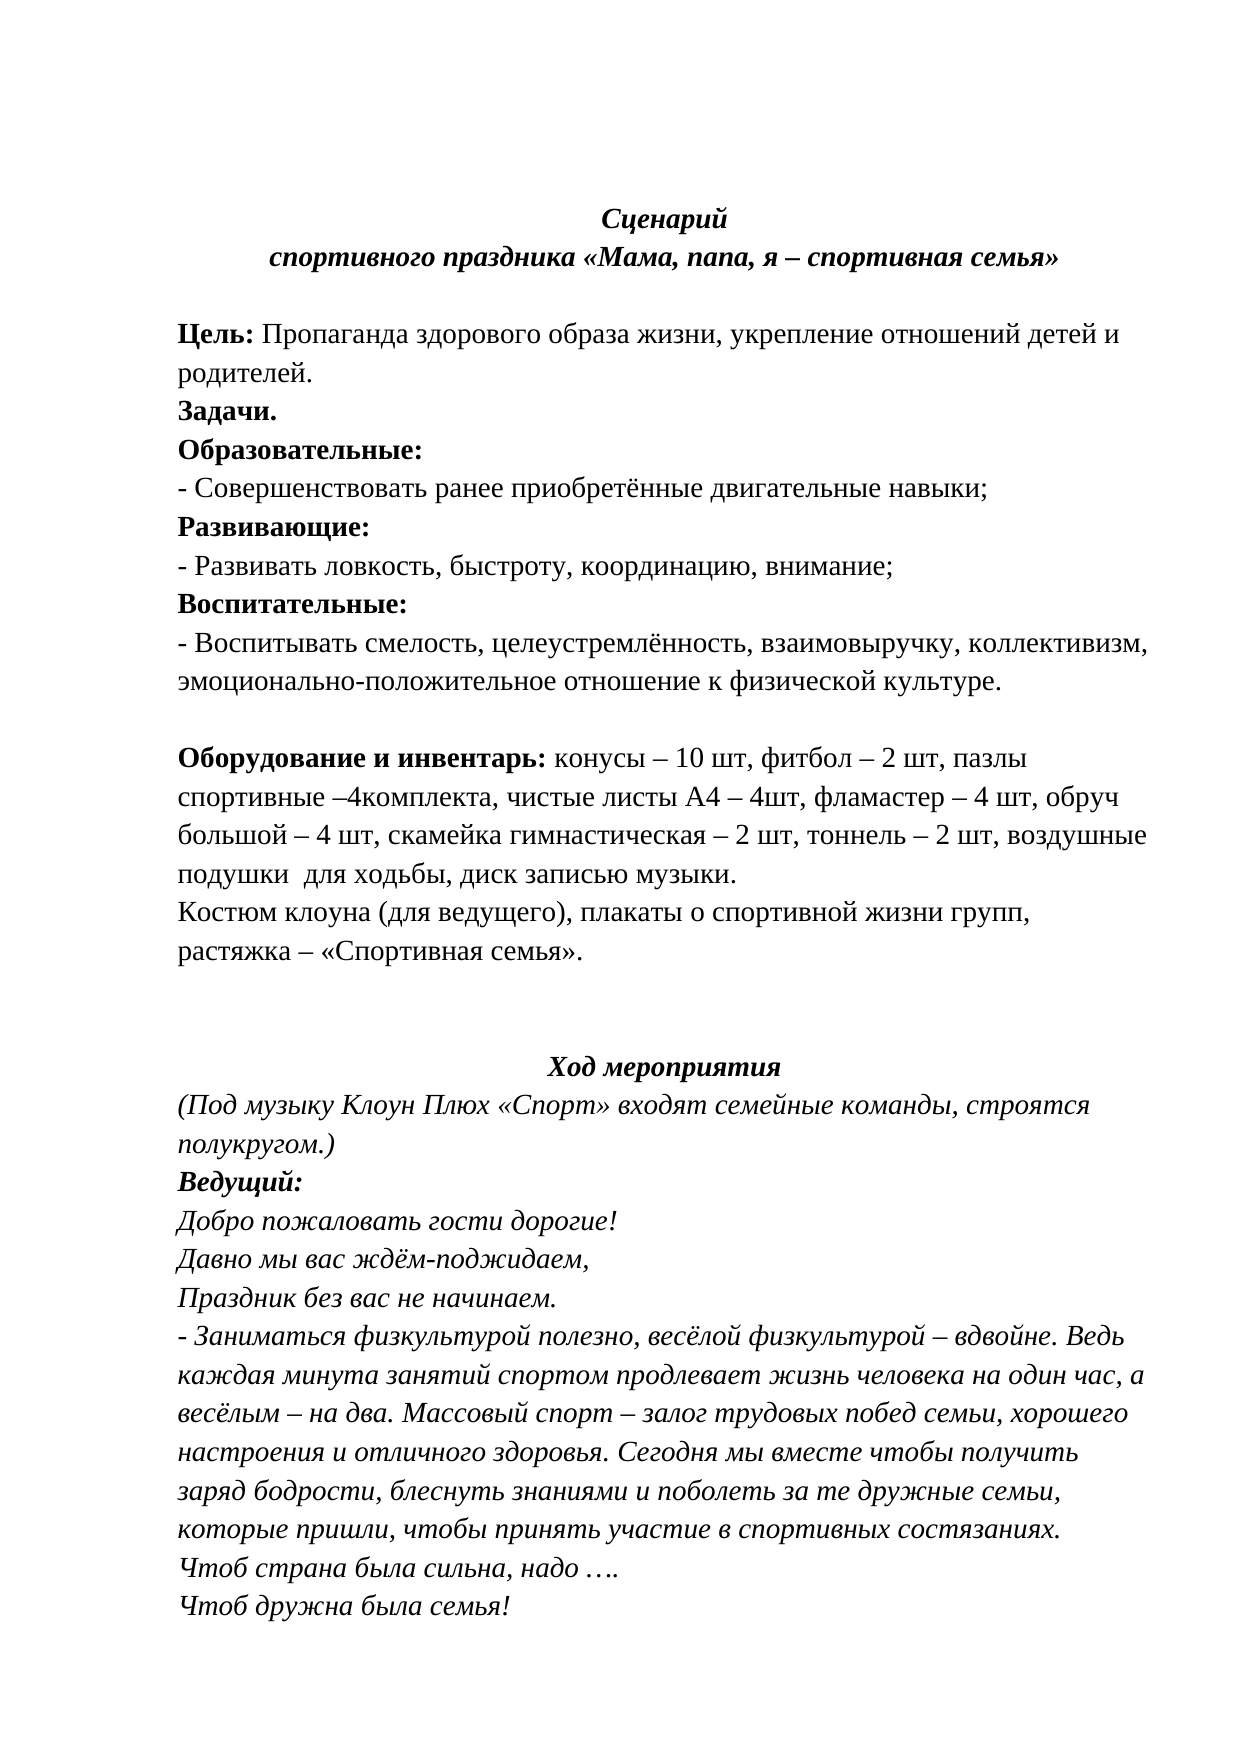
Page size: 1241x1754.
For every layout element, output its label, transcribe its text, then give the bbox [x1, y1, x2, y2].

text Воспитательные: [177, 586, 1152, 620]
text Чтоб страна была сильна, надо …. [177, 1550, 1152, 1583]
text Чтоб дружна была семья! [177, 1588, 1152, 1622]
text - Заниматься физкультурой полезно, весёлой физкультурой – вдвойне. Ведь каждая минута занятий спортом продлевает жизнь человека на один час, а весёлым – на два. Массовый спорт – залог трудовых побед семьи, хорошего настроения и отличного здоровья. Сегодня мы вместе чтобы получить заряд бодрости, блеснуть знаниями и поболеть за те дружные семьи, которые пришли, чтобы принять участие в спортивных состязаниях. [177, 1318, 1152, 1545]
text Праздник без вас не начинаем. [177, 1280, 1152, 1313]
text Развивающие: [177, 509, 1152, 543]
text Образовательные: [177, 432, 1152, 466]
text Костюм клоуна (для ведущего), плакаты о спортивной жизни групп, растяжка – «Спортивная семья». [177, 894, 1152, 967]
text - Совершенствовать ранее приобретённые двигательные навыки; [177, 471, 1152, 504]
text - Воспитывать смелость, целеустремлённость, взаимовыручку, коллективизм, эмоционально-положительное отношение к физической культуре. [177, 625, 1152, 697]
text Ход мероприятия [177, 1049, 1152, 1082]
text - Развивать ловкость, быстроту, координацию, внимание; [177, 548, 1152, 581]
text спортивного праздника «Мама, папа, я – спортивная семья» [177, 239, 1152, 273]
text Давно мы вас ждём-поджидаем, [177, 1241, 1152, 1275]
text Ведущий: [177, 1164, 1152, 1198]
text Сценарий [177, 201, 1152, 234]
text Задачи. [177, 393, 1152, 427]
text Добро пожаловать гости дорогие! [177, 1203, 1152, 1236]
text Цель: Пропаганда здорового образа жизни, укрепление отношений детей и родителей. [177, 316, 1152, 388]
text Оборудование и инвентарь: конусы – 10 шт, фитбол – 2 шт, пазлы спортивные –4комплекта, чистые листы А4 – 4шт, фламастер – 4 шт, обруч большой – 4 шт, скамейка гимнастическая – 2 шт, тоннель – 2 шт, воздушные подушки для ходьбы, диск записью музыки. [177, 740, 1152, 889]
text (Под музыку Клоун Плюх «Спорт» входят семейные команды, строятся полукругом.) [177, 1087, 1152, 1159]
